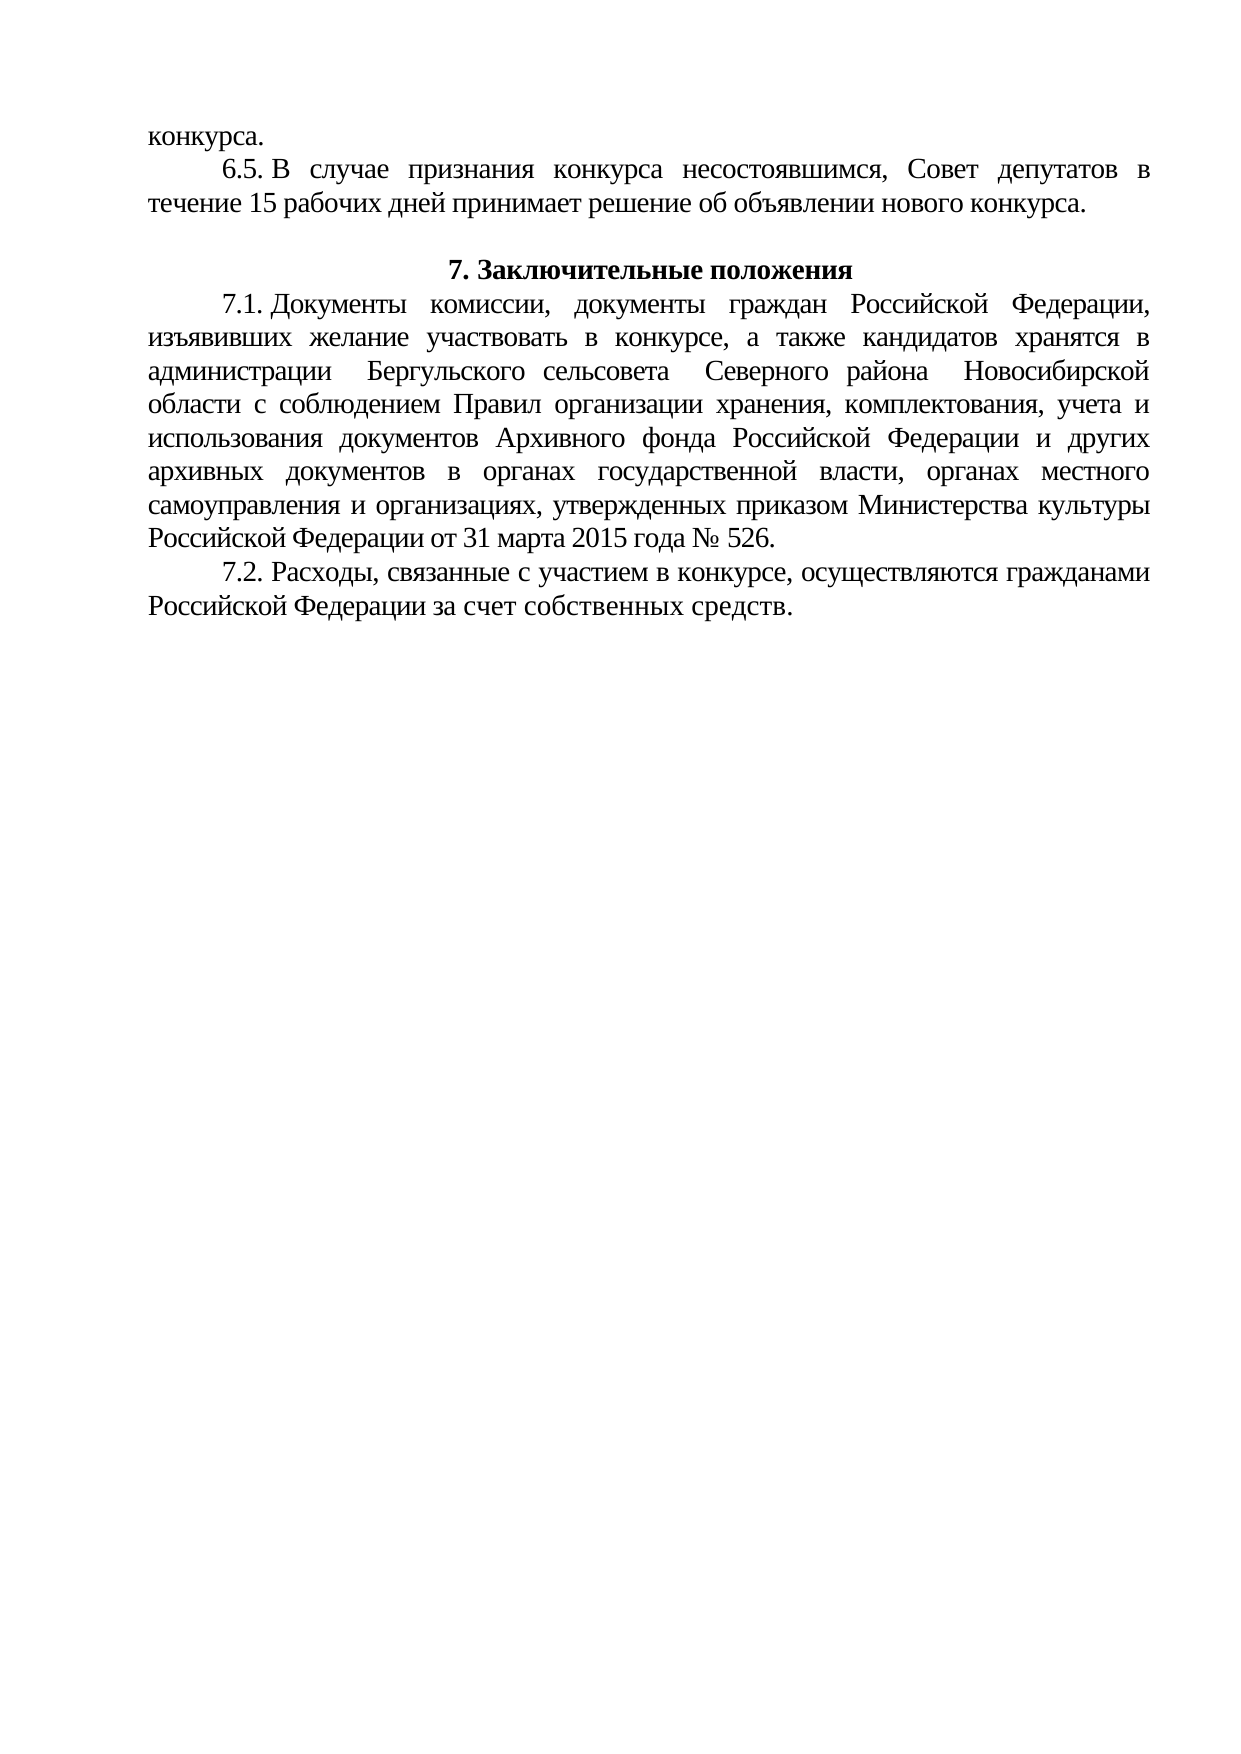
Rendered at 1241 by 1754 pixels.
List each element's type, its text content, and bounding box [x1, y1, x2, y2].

text 7.1. Документы комиссии, документы граждан Российской Федерации, изъявивших желание участвовать в конкурсе, а также кандидатов хранятся в администрации Бергульского сельсовета Северного района Новосибирской области с соблюдением Правил организации хранения, комплектования, учета и использования документов Архивного фонда Российской Федерации и других архивных документов в органах государственной власти, органах местного самоуправления и организациях, утвержденных приказом Министерства культуры Российской Федерации от 31 марта 2015 года № 526. [148, 286, 1151, 554]
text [148, 118, 1151, 152]
text 7. Заключительные положения [150, 252, 1152, 286]
text 7.2. Расходы, связанные с участием в конкурсе, осуществляются гражданами Российской Федерации за счет собственных средств. [148, 554, 1151, 621]
text 6.5. В случае признания конкурса несостоявшимся, Совет депутатов в течение 15 рабочих дней принимает решение об объявлении нового конкурса. [148, 152, 1151, 219]
